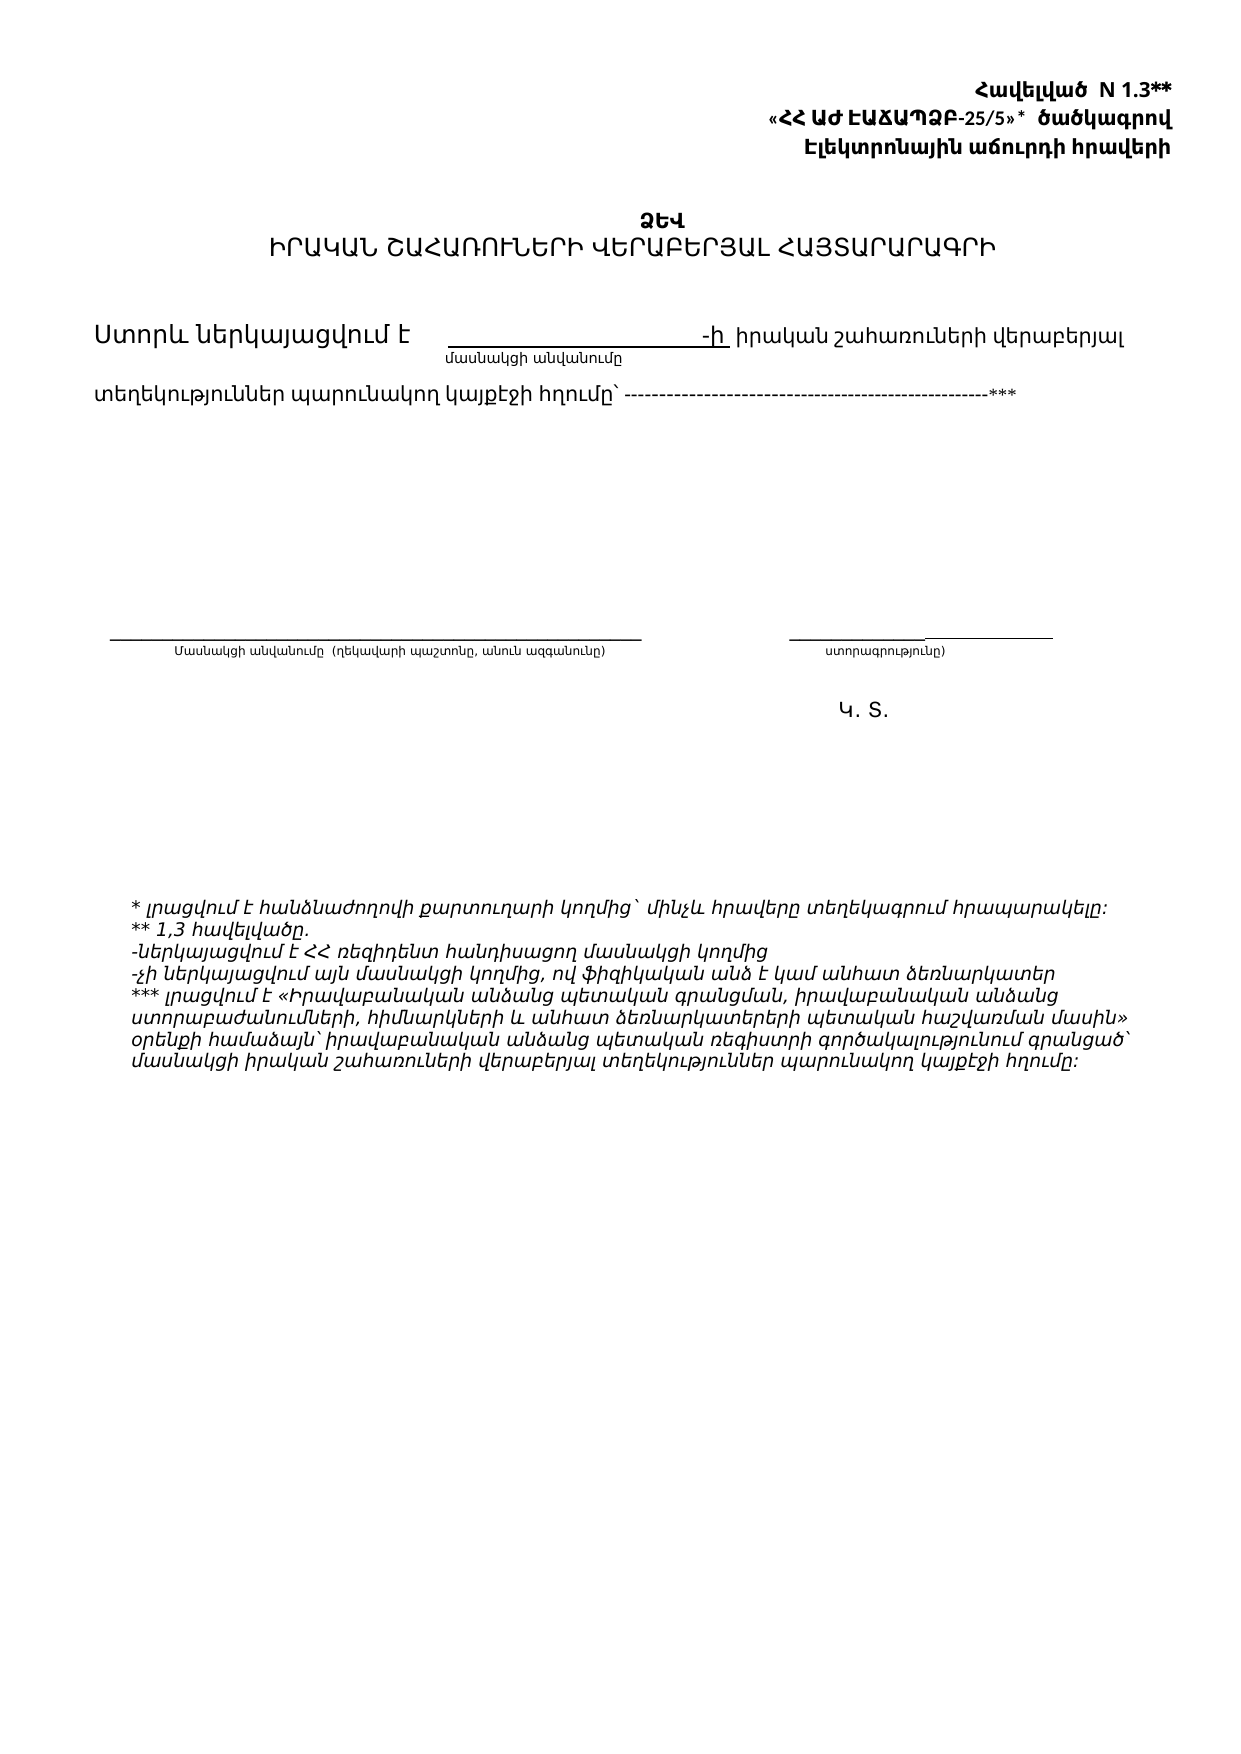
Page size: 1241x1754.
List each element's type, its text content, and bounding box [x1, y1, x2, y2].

text * լրացվում է հանձնաժողովի քարտուղարի կողմից` մինչև հրավերը տեղեկագրում հրապարակելը: [131, 897, 1171, 919]
text -չի ներկայացվում այն մասնակցի կողմից, ով ֆիզիկական անձ է կամ անհատ ձեռնարկատեր [131, 963, 1171, 985]
text ** 1,3 հավելվածը․ [131, 919, 1171, 941]
text ՁԵՎ [94, 209, 1171, 233]
text *** լրացվում է «Իրավաբանական անձանց պետական գրանցման, իրավաբանական անձանց ստորաբաժանումների, հիմնարկների և անհատ ձեռնարկատերերի պետական հաշվառման մասին» օրենքի համաձայն՝ իրավաբանական անձանց պետական ռեգիստրի գործակալությունում գրանցած՝ մասնակցի իրական շահառուների վերաբերյալ տեղեկություններ պարունակող կայքէջի հղումը: [131, 985, 1171, 1072]
text ԻՐԱԿԱՆ ՇԱՀԱՌՈՒՆԵՐԻ ՎԵՐԱԲԵՐՅԱԼ ՀԱՅՏԱՐԱՐԱԳՐԻ [94, 233, 1171, 262]
text Ստորև ներկայացվում է -ի իրական շահառուների վերաբերյալ [94, 321, 1171, 350]
text տեղեկություններ պարունակող կայքէջի հղումը՝ ----------------------------------------------------*** [94, 379, 1171, 408]
text ___________________________________________________ _____________ Մասնակցի անվանումը (ղեկավարի պաշտոնը, անուն ազգանունը) ստորագրությունը) [94, 617, 1171, 669]
text Հավելված N 1.3** [94, 75, 1171, 103]
text -ներկայացվում է ՀՀ ռեզիդենտ հանդիսացող մասնակցի կողմից [131, 941, 1171, 963]
text մասնակցի անվանումը [94, 350, 1171, 379]
text Կ. Տ. [94, 698, 1171, 722]
text «ՀՀ ԱԺ ԷԱՃԱՊՁԲ-25/5»* ծածկագրով [94, 103, 1171, 132]
text Էլեկտրոնային աճուրդի հրավերի [94, 132, 1171, 160]
